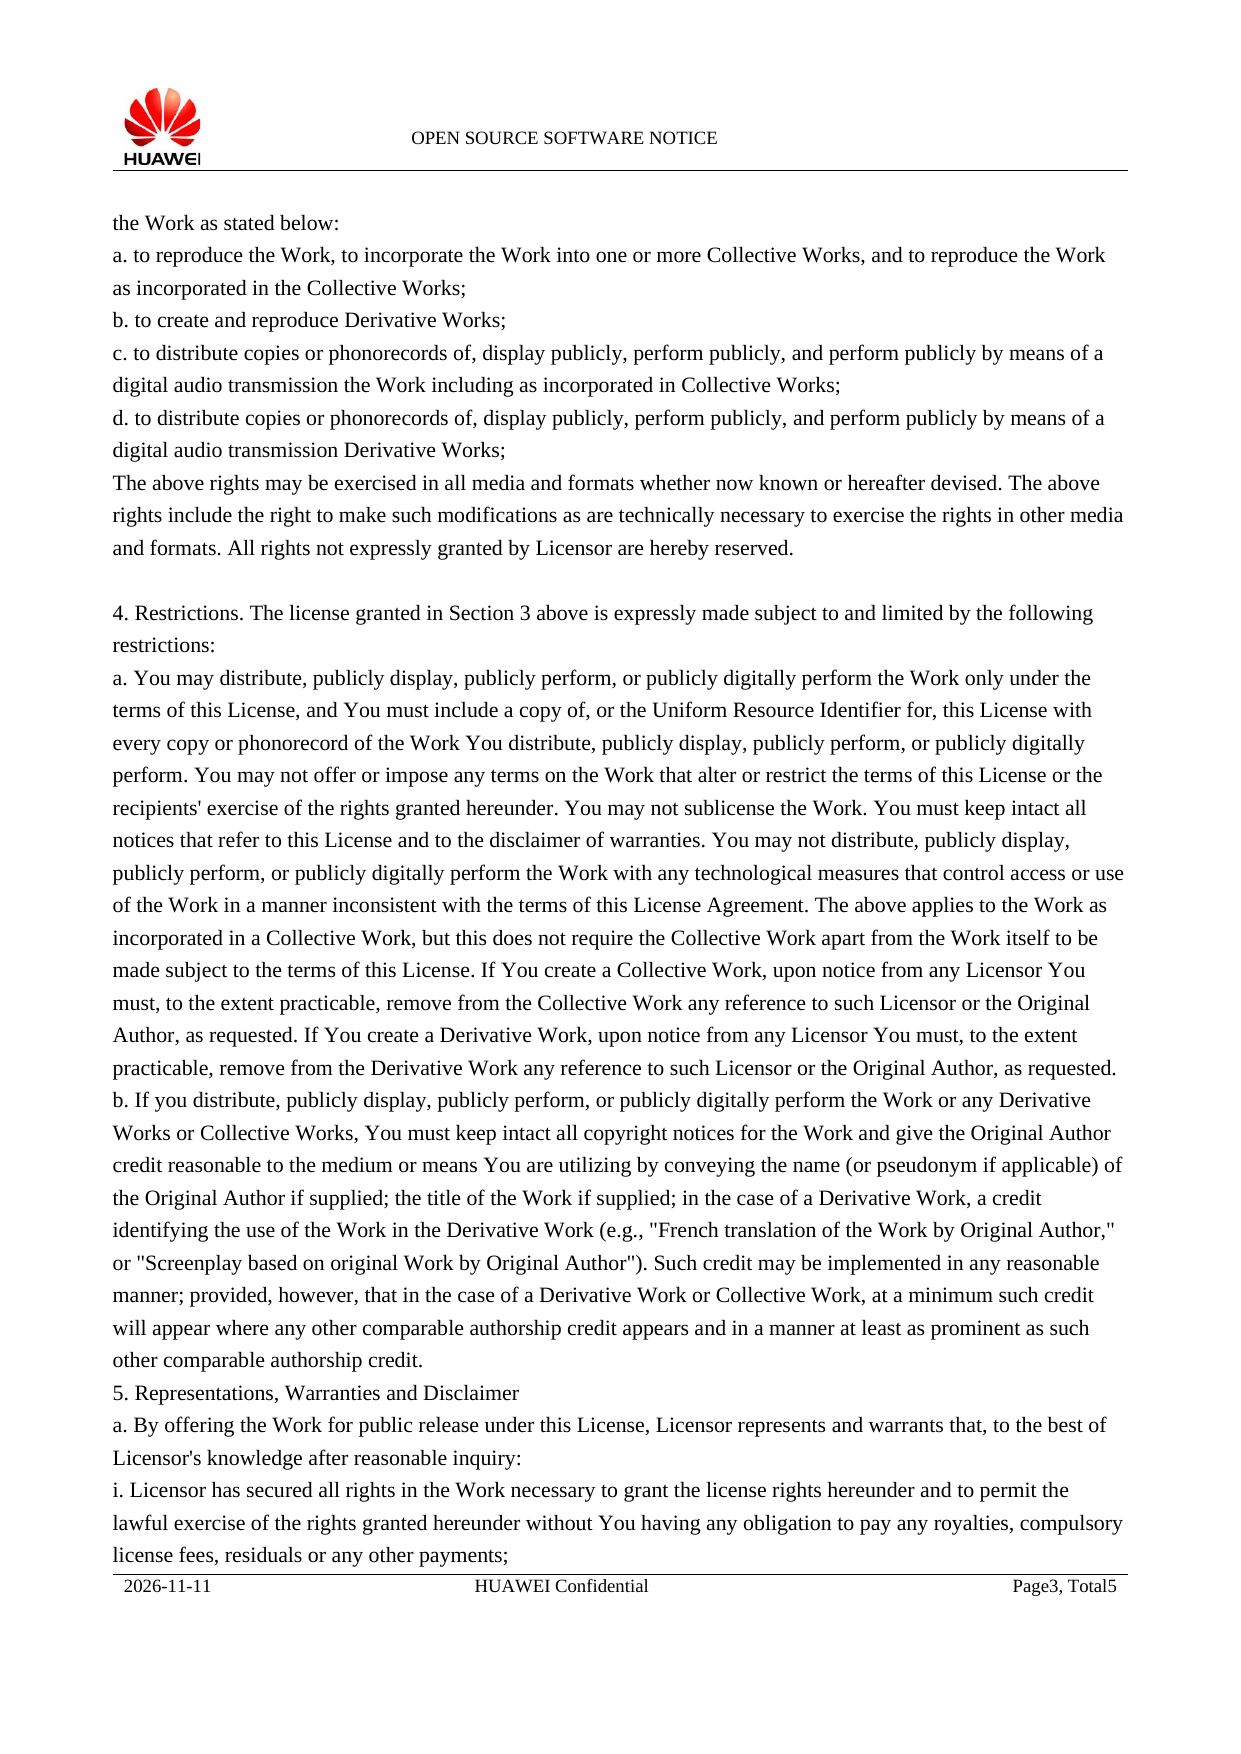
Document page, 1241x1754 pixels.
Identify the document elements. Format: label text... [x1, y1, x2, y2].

picture [124, 88, 201, 165]
